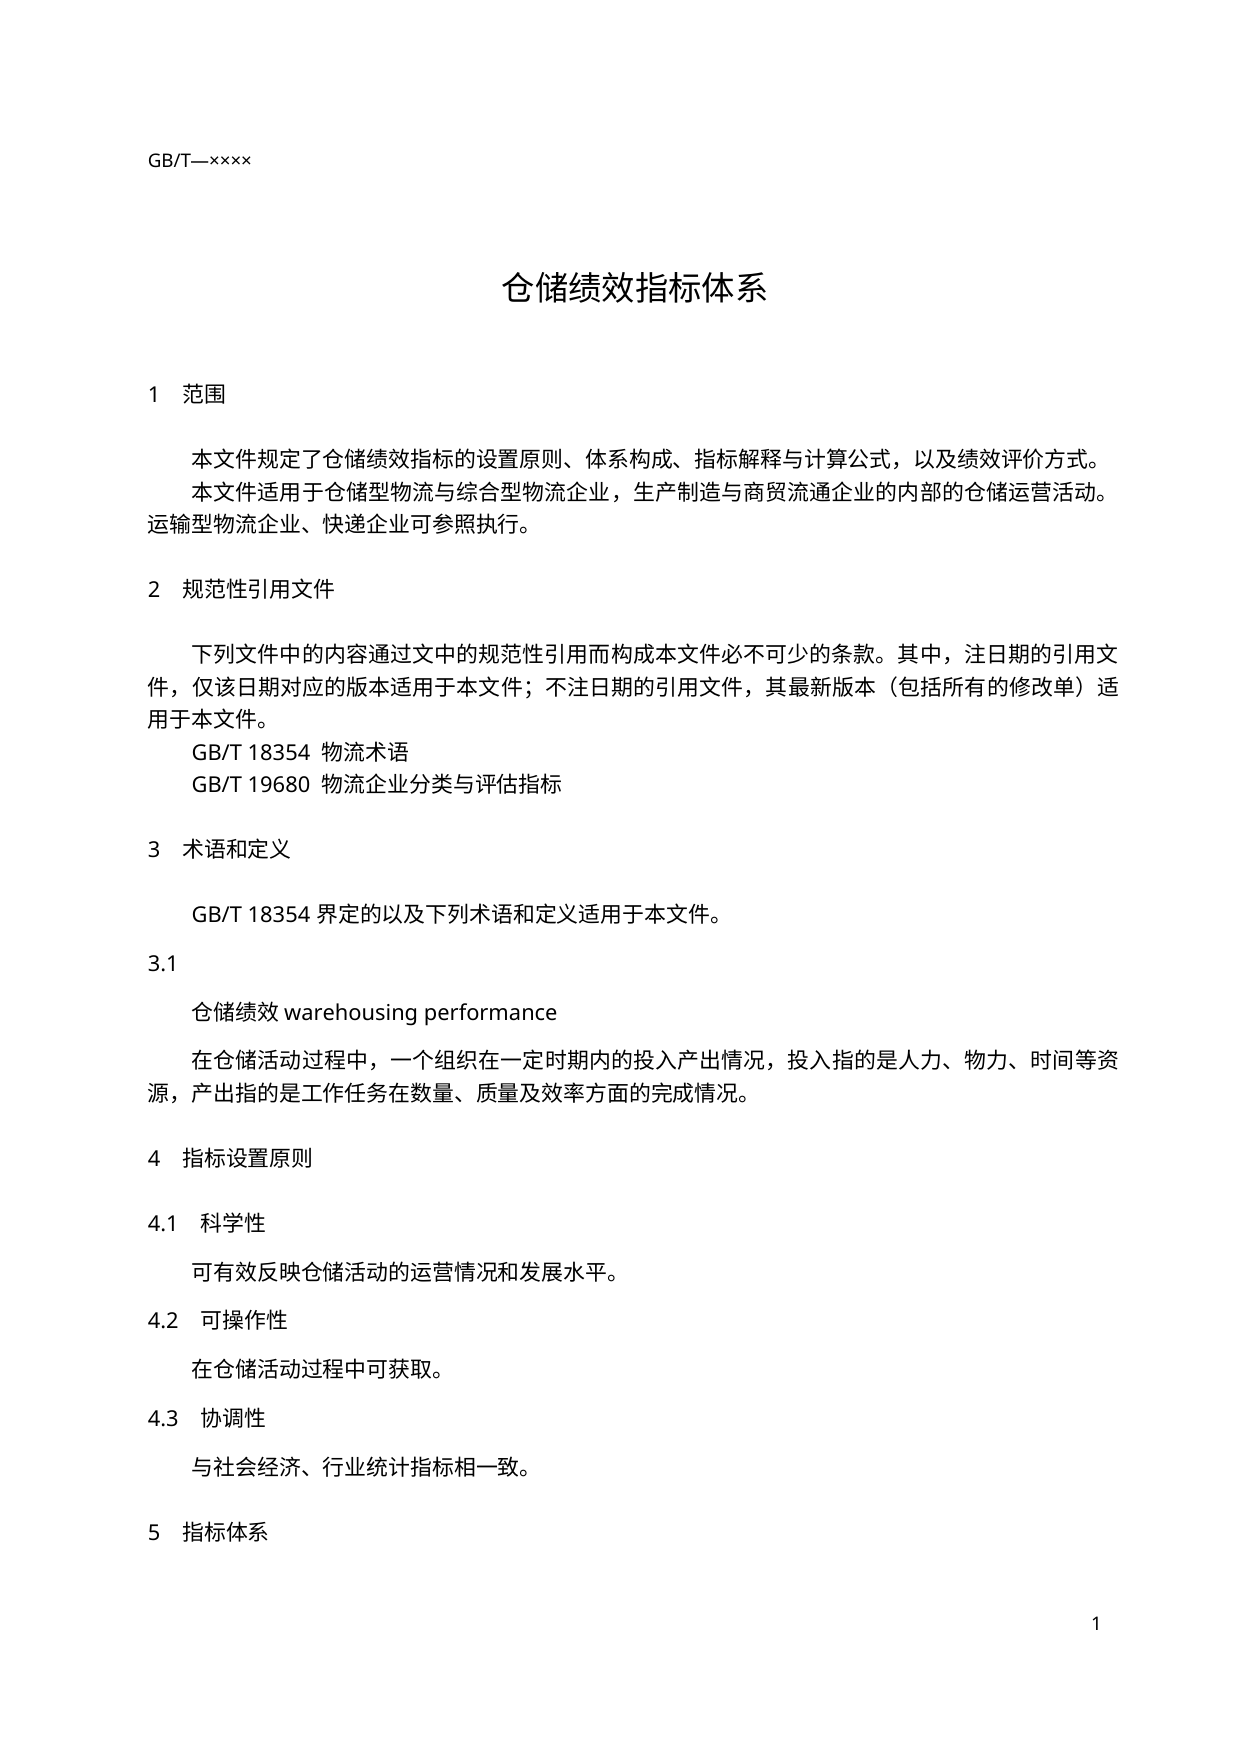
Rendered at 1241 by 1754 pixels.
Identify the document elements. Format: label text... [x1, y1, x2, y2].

text 协调性 [148, 1401, 1122, 1433]
text 在仓储活动过程中，一个组织在一定时期内的投入产出情况，投入指的是人力、物力、时间等资源，产出指的是工作任务在数量、质量及效率方面的完成情况。 [148, 1043, 1122, 1108]
text 术语和定义 [148, 832, 1122, 864]
list 仓储绩效 warehousing performance [148, 994, 1122, 1027]
text 可有效反映仓储活动的运营情况和发展水平。 [148, 1254, 1122, 1287]
text GB/T 19680 物流企业分类与评估指标 [148, 767, 1122, 799]
text 在仓储活动过程中可获取。 [148, 1352, 1122, 1384]
text 指标设置原则 [148, 1141, 1122, 1173]
text 下列文件中的内容通过文中的规范性引用而构成本文件必不可少的条款。其中，注日期的引用文件，仅该日期对应的版本适用于本文件；不注日期的引用文件，其最新版本（包括所有的修改单）适用于本文件。 [148, 637, 1122, 734]
text 科学性 [148, 1206, 1122, 1238]
text GB/T 18354 物流术语 [148, 734, 1122, 767]
text 规范性引用文件 [148, 572, 1122, 604]
text 本文件规定了仓储绩效指标的设置原则、体系构成、指标解释与计算公式，以及绩效评价方式。 [148, 442, 1122, 474]
text 与社会经济、行业统计指标相一致。 [148, 1449, 1122, 1482]
text 可操作性 [148, 1303, 1122, 1336]
text 指标体系 [148, 1514, 1122, 1547]
text GB/T 18354 界定的以及下列术语和定义适用于本文件。 [148, 897, 1122, 929]
text 本文件适用于仓储型物流与综合型物流企业，生产制造与商贸流通企业的内部的仓储运营活动。运输型物流企业、快递企业可参照执行。 [148, 474, 1122, 539]
text 范围 [148, 377, 1122, 409]
